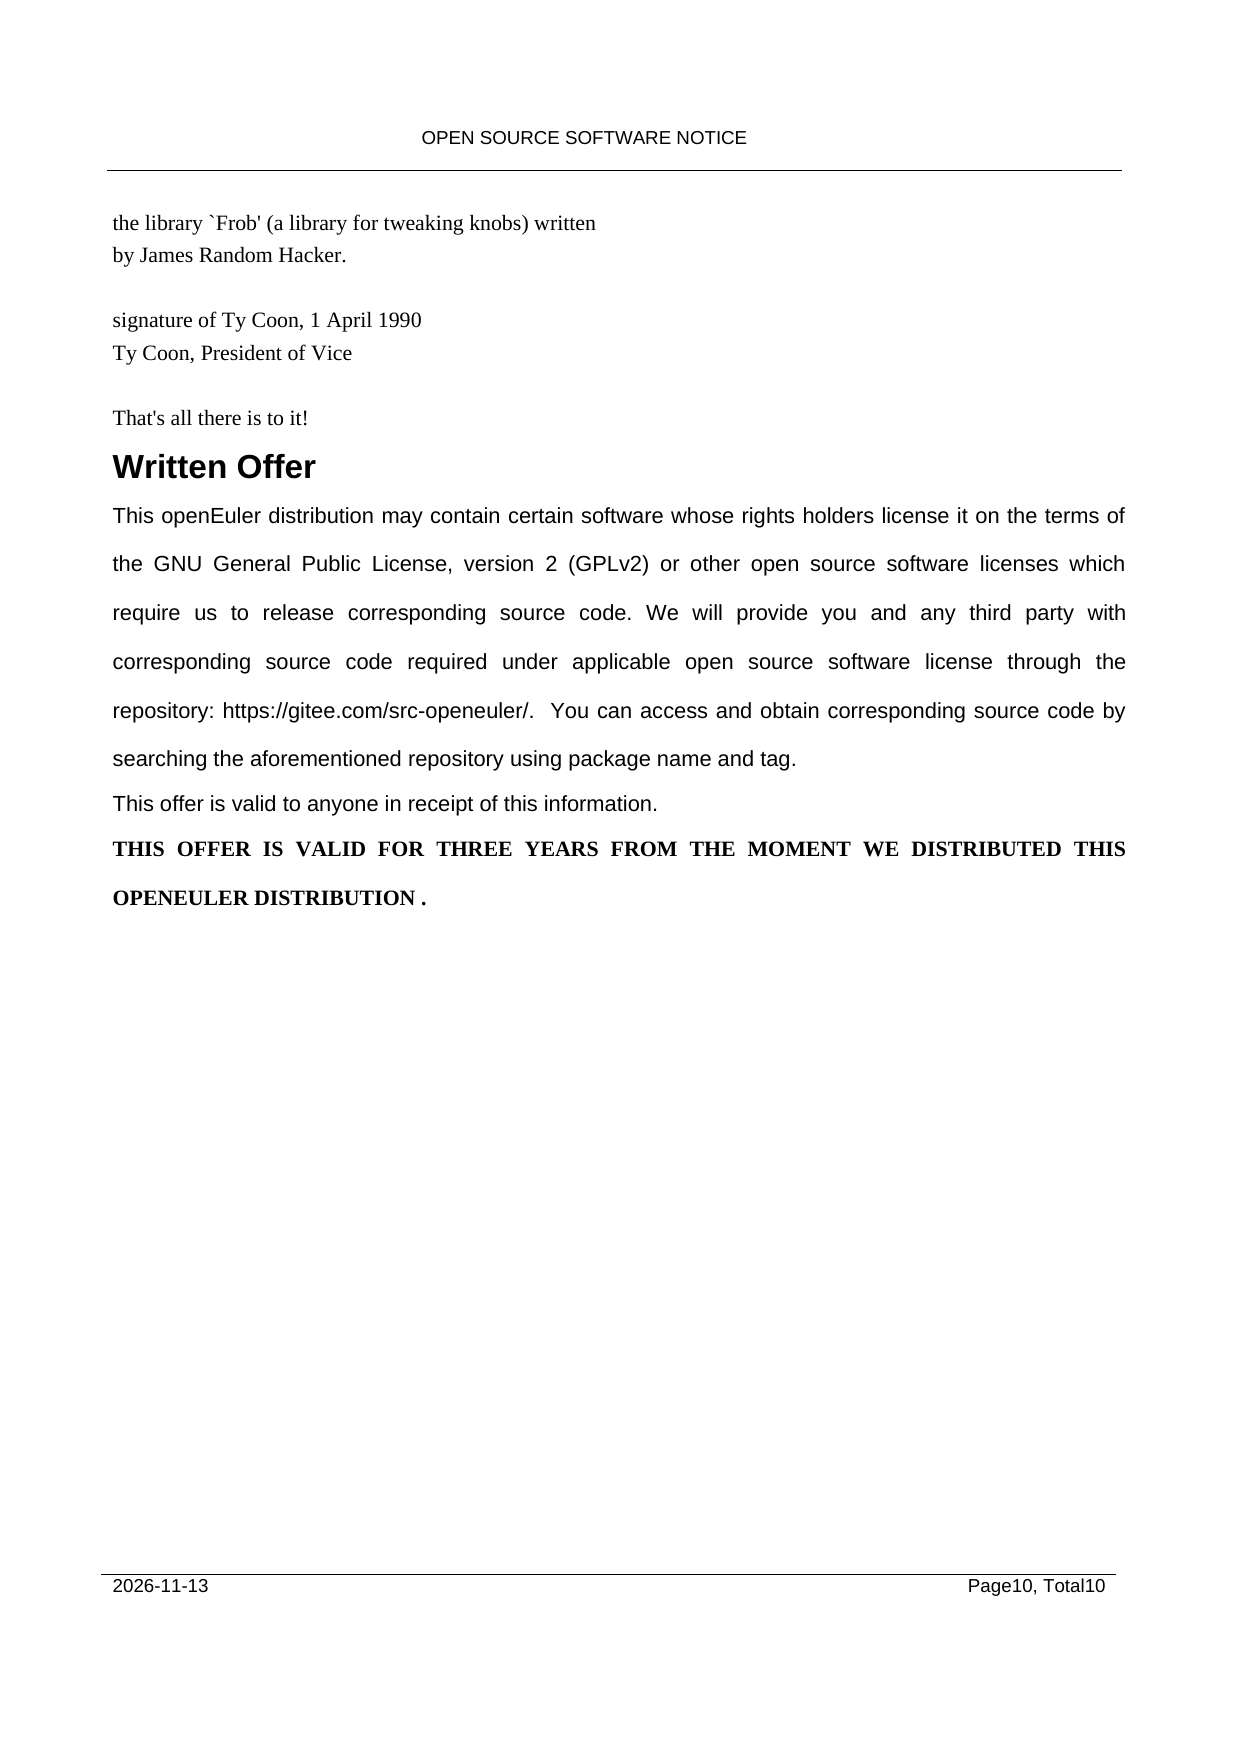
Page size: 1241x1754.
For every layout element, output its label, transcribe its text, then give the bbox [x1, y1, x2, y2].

text THIS OFFER IS VALID FOR THREE YEARS FROM THE MOMENT WE DISTRIBUTED THIS OPENEULER DISTRIBUTION . [112, 833, 1128, 914]
text This offer is valid to anyone in receipt of this information. [112, 788, 1128, 820]
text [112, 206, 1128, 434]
text This openEuler distribution may contain certain software whose rights holders license it on the terms of the GNU General Public License, version 2 (GPLv2) or other open source software licenses which require us to release corresponding source code. We will provide you and any third party with corresponding source code required under applicable open source software license through the repository: https://gitee.com/src-openeuler/. You can access and obtain corresponding source code by searching the aforementioned repository using package name and tag. [112, 499, 1128, 775]
text Written Offer [112, 434, 1128, 499]
